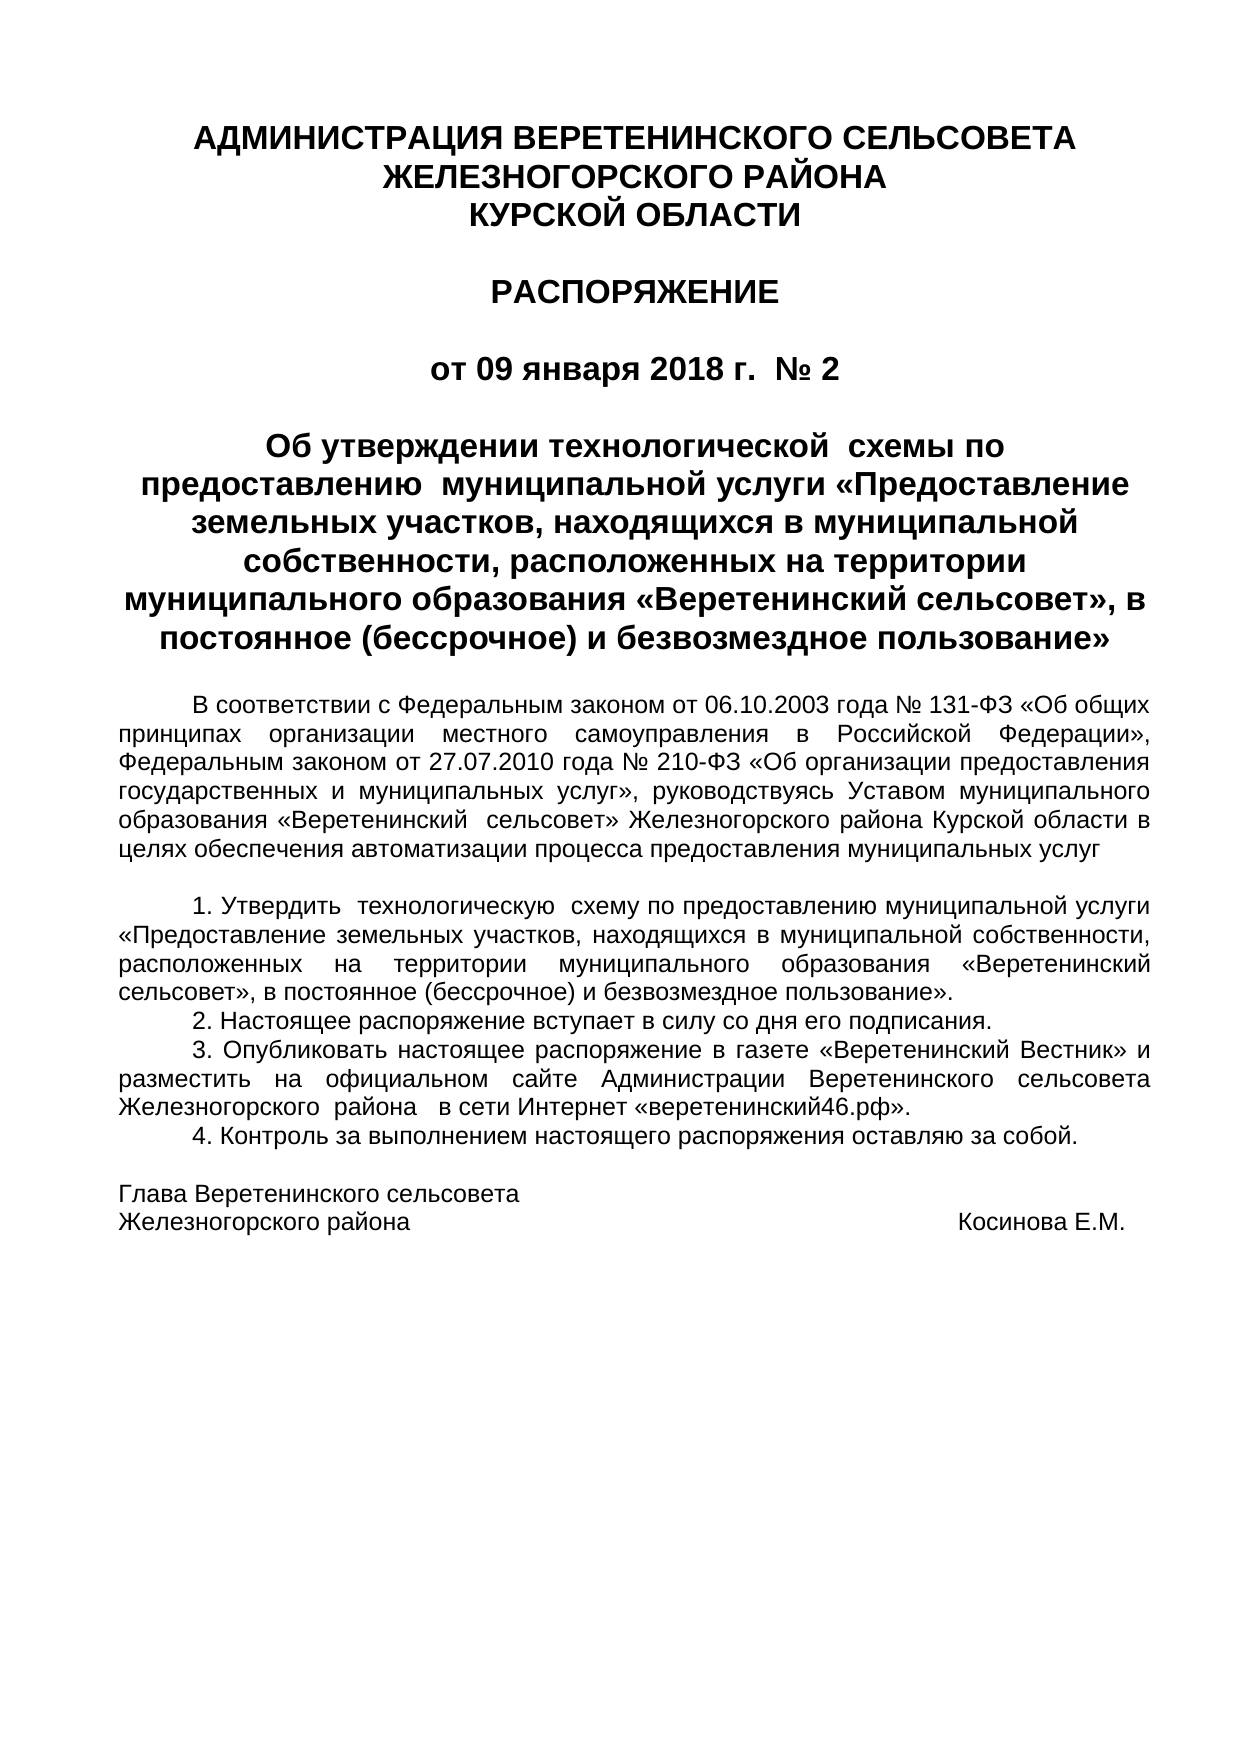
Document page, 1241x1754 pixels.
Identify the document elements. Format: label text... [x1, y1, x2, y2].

text 4. Контроль за выполнением настоящего распоряжения оставляю за собой. [118, 1121, 1152, 1150]
title КУРСКОЙ ОБЛАСТИ [118, 195, 1152, 233]
text В соответствии с Федеральным законом от 06.10.2003 года № 131-ФЗ «Об общих принципах организации местного самоуправления в Российской Федерации», Федеральным законом от 27.07.2010 года № 210-ФЗ «Об организации предоставления государственных и муниципальных услуг», руководствуясь Уставом муниципального образования «Веретенинский сельсовет» Железногорского района Курской области в целях обеспечения автоматизации процесса предоставления муниципальных услуг [118, 690, 1152, 862]
text 3. Опубликовать настоящее распоряжение в газете «Веретенинский Вестник» и разместить на официальном сайте Администрации Веретенинского сельсовета Железногорского района в сети Интернет «веретенинский46.рф». [118, 1035, 1152, 1121]
text Глава Веретенинского сельсовета [118, 1179, 1152, 1207]
text от 09 января 2018 г. № 2 [118, 349, 1152, 387]
text Об утверждении технологической схемы по предоставлению муниципальной услуги «Предоставление земельных участков, находящихся в муниципальной собственности, расположенных на территории муниципального образования «Веретенинский сельсовет», в постоянное (бессрочное) и безвозмездное пользование» [118, 426, 1152, 656]
text 2. Настоящее распоряжение вступает в силу со дня его подписания. [118, 1006, 1152, 1035]
text РАСПОРЯЖЕНИЕ [118, 272, 1152, 310]
title ЖЕЛЕЗНОГОРСКОГО РАЙОНА [118, 157, 1152, 195]
title АДМИНИСТРАЦИЯ ВЕРЕТЕНИНСКОГО СЕЛЬСОВЕТА [118, 118, 1152, 157]
text 1. Утвердить технологическую схему по предоставлению муниципальной услуги «Предоставление земельных участков, находящихся в муниципальной собственности, расположенных на территории муниципального образования «Веретенинский сельсовет», в постоянное (бессрочное) и безвозмездное пользование». [118, 891, 1152, 1006]
text Железногорского района Косинова Е.М. [118, 1207, 1152, 1236]
